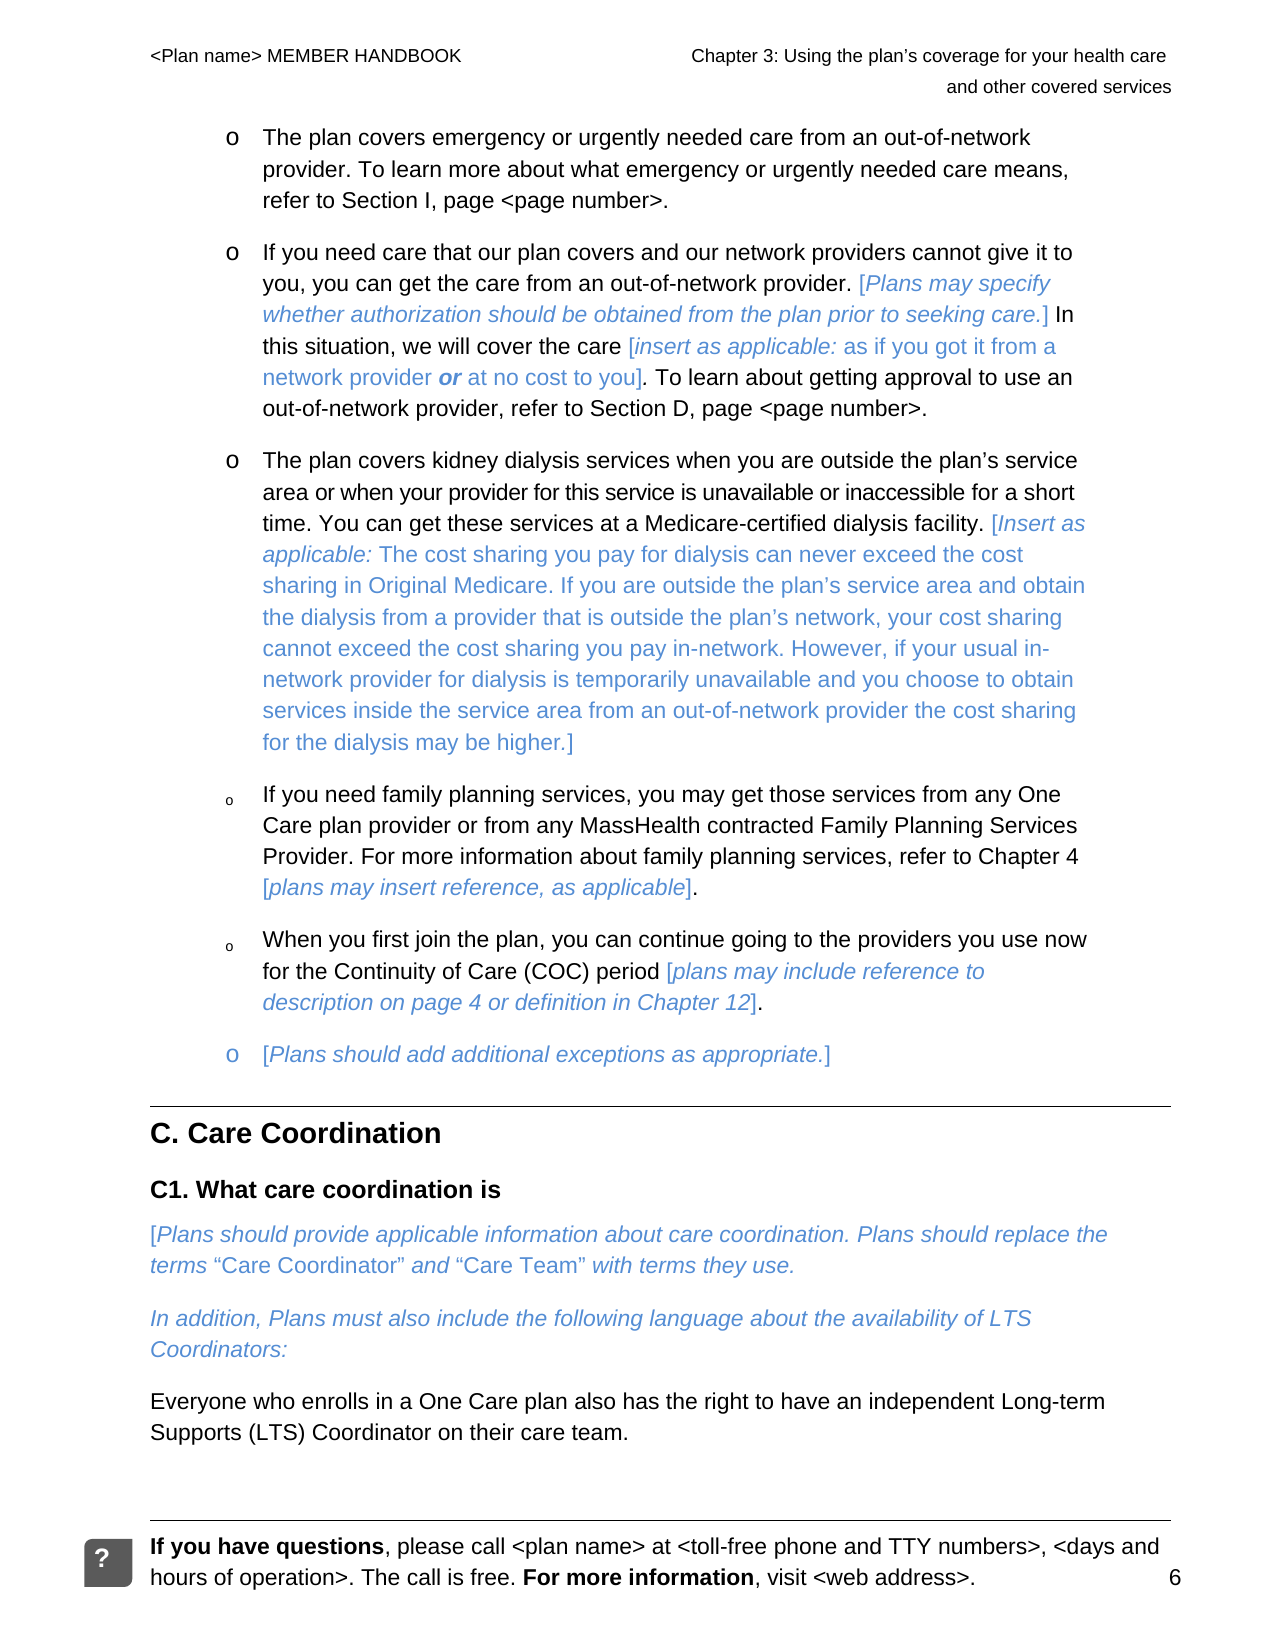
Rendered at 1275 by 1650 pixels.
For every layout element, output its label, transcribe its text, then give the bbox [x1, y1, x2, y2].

list The plan covers emergency or urgently needed care from an out-of-network provider. To learn more about what emergency or urgently needed care means, refer to Section I, page <page number>. [225, 121, 1096, 214]
list If you need care that our plan covers and our network providers cannot give it to you, you can get the care from an out-of-network provider. [Plans may specify whether authorization should be obtained from the plan prior to seeking care.] In this situation, we will cover the care [insert as applicable: as if you got it from a network provider or at no cost to you]. To learn about getting approval to use an out-of-network provider, refer to Section D, page <page number>. [225, 235, 1096, 423]
list [Plans should add additional exceptions as appropriate.] [225, 1037, 1096, 1069]
list If you need family planning services, you may get those services from any One Care plan provider or from any MassHealth contracted Family Planning Services Provider. For more information about family planning services, refer to Chapter 4 [plans may insert reference, as applicable]. [225, 777, 1096, 902]
text Everyone who enrolls in a One Care plan also has the right to have an independent Long-term Supports (LTS) Coordinator on their care team. [150, 1384, 1171, 1447]
text In addition, Plans must also include the following language about the availability of LTS Coordinators: [150, 1301, 1171, 1363]
list When you first join the plan, you can continue going to the providers you use now for the Continuity of Care (COC) period [plans may include reference to description on page 4 or definition in Chapter 12]. [225, 923, 1096, 1017]
subtitle C1. What care coordination is [150, 1172, 1096, 1205]
list The plan covers kidney dialysis services when you are outside the plan’s service area or when your provider for this service is unavailable or inaccessible for a short time. You can get these services at a Medicare-certified dialysis facility. [Insert as applicable: The cost sharing you pay for dialysis can never exceed the cost sharing in Original Medicare. If you are outside the plan’s service area and obtain the dialysis from a provider that is outside the plan’s network, your cost sharing cannot exceed the cost sharing you pay in-network. However, if your usual in-network provider for dialysis is temporarily unavailable and you choose to obtain services inside the service area from an out-of-network provider the cost sharing for the dialysis may be higher.] [225, 444, 1096, 756]
subtitle Care Coordination [150, 1107, 1171, 1151]
text [Plans should provide applicable information about care coordination. Plans should replace the terms “Care Coordinator” and “Care Team” with terms they use. [150, 1218, 1171, 1280]
